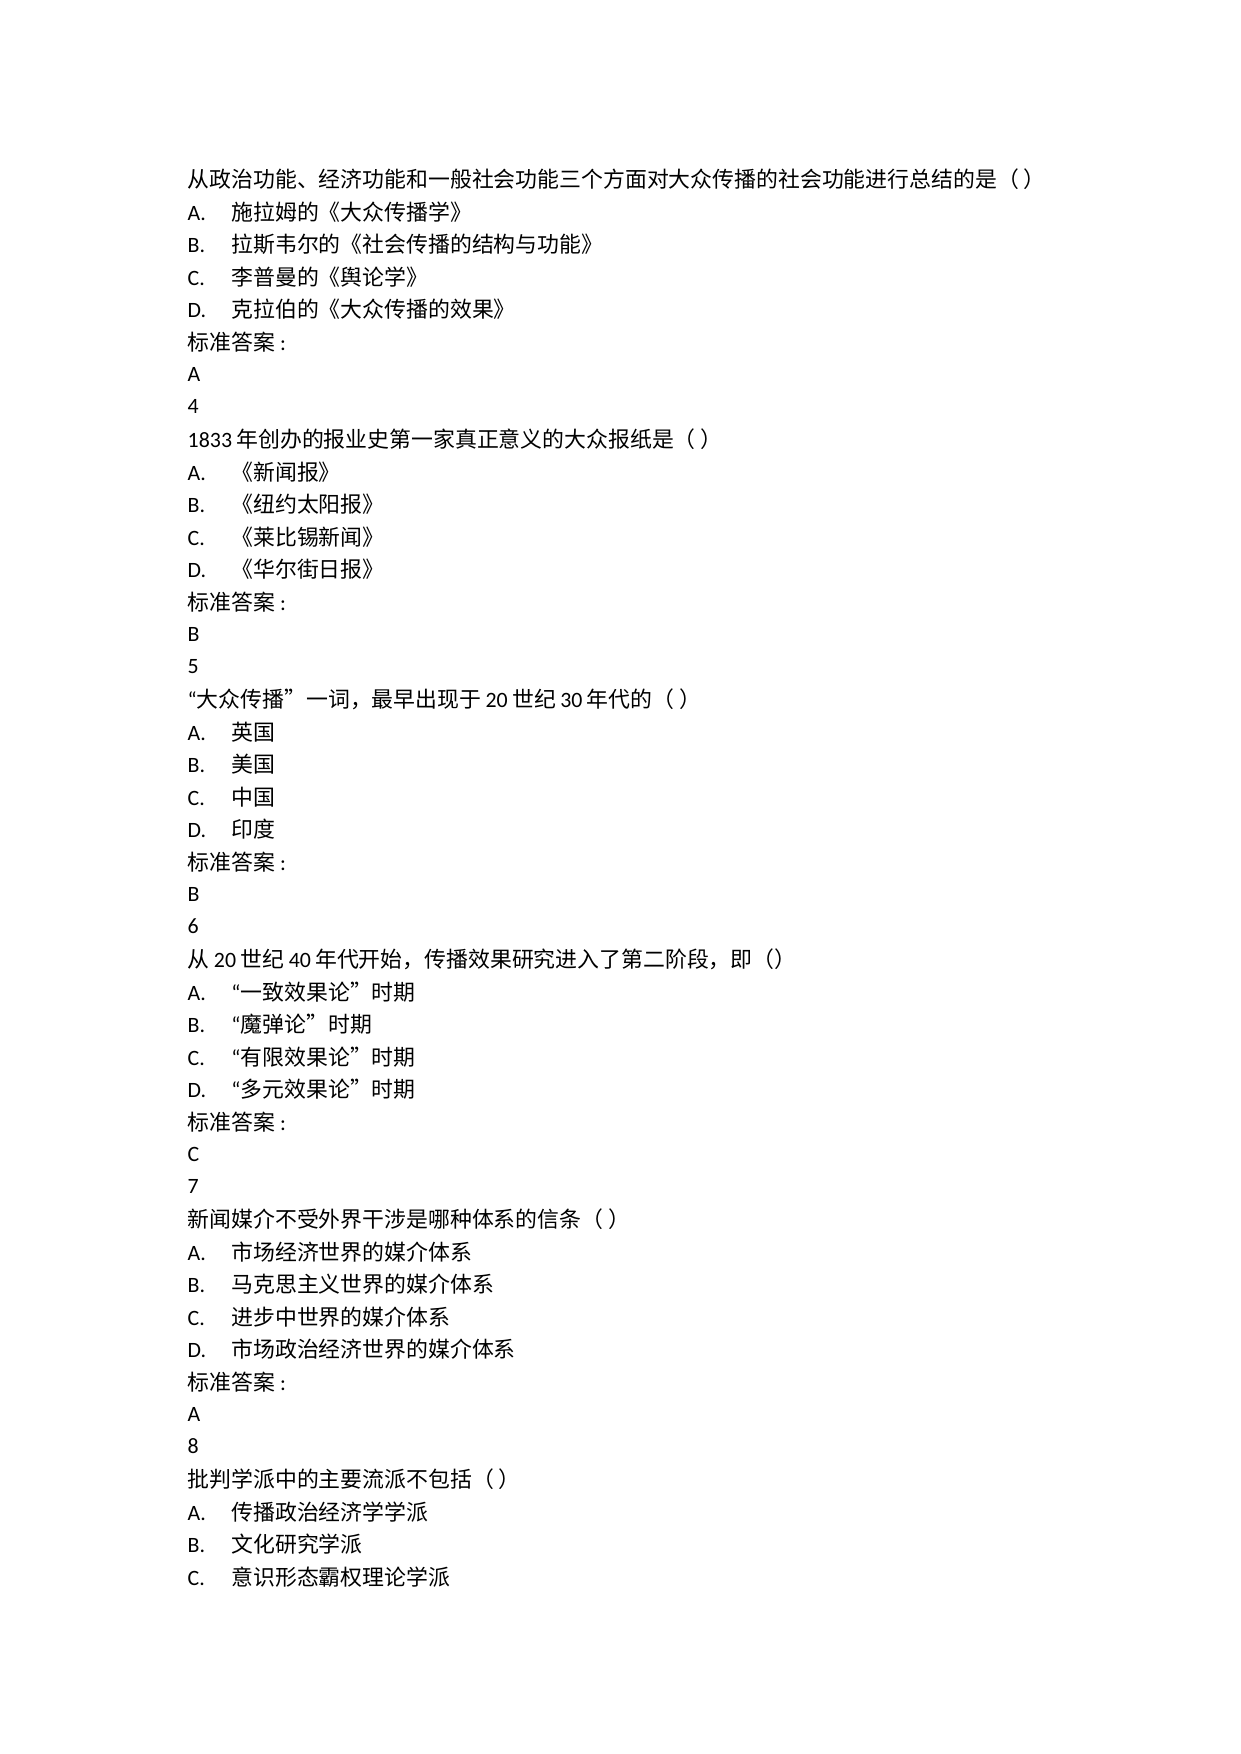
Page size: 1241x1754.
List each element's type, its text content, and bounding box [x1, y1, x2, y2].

text C [187, 1137, 1053, 1169]
text 批判学派中的主要流派不包括（ ） [187, 1462, 1053, 1494]
text D. 《华尔街日报》 [187, 552, 1053, 584]
text 新闻媒介不受外界干涉是哪种体系的信条（ ） [187, 1202, 1053, 1234]
text 4 [187, 389, 1053, 422]
text 标准答案 : [187, 584, 1053, 617]
text 标准答案 : [187, 1104, 1053, 1137]
text B. 美国 [187, 747, 1053, 779]
text 从20世纪40年代开始，传播效果研究进入了第二阶段，即（） [187, 942, 1053, 974]
text “大众传播”一词，最早出现于20世纪30年代的（ ） [187, 682, 1053, 714]
text C. 进步中世界的媒介体系 [187, 1299, 1053, 1332]
text A. 英国 [187, 714, 1053, 747]
text A [187, 357, 1053, 389]
text D. 市场政治经济世界的媒介体系 [187, 1332, 1053, 1364]
text A. 传播政治经济学学派 [187, 1494, 1053, 1527]
text B. 文化研究学派 [187, 1527, 1053, 1559]
text C. 意识形态霸权理论学派 [187, 1559, 1053, 1592]
text B [187, 617, 1053, 649]
text 5 [187, 649, 1053, 682]
text B [187, 877, 1053, 909]
text 标准答案 : [187, 1364, 1053, 1397]
text C. 中国 [187, 779, 1053, 812]
text B. 《纽约太阳报》 [187, 487, 1053, 519]
text 8 [187, 1429, 1053, 1462]
text A. 施拉姆的《大众传播学》 [187, 194, 1053, 227]
text A. 市场经济世界的媒介体系 [187, 1234, 1053, 1267]
text 标准答案 : [187, 844, 1053, 877]
text B. 马克思主义世界的媒介体系 [187, 1267, 1053, 1299]
text A. “一致效果论”时期 [187, 974, 1053, 1007]
text C. 《莱比锡新闻》 [187, 519, 1053, 552]
text D. 克拉伯的《大众传播的效果》 [187, 292, 1053, 324]
text 1833年创办的报业史第一家真正意义的大众报纸是（ ） [187, 422, 1053, 454]
text 标准答案 : [187, 324, 1053, 357]
text D. 印度 [187, 812, 1053, 844]
text B. “魔弹论”时期 [187, 1007, 1053, 1039]
text B. 拉斯韦尔的《社会传播的结构与功能》 [187, 227, 1053, 259]
text C. 李普曼的《舆论学》 [187, 259, 1053, 292]
text 7 [187, 1169, 1053, 1202]
text A. 《新闻报》 [187, 454, 1053, 487]
text 6 [187, 909, 1053, 942]
text D. “多元效果论”时期 [187, 1072, 1053, 1104]
text C. “有限效果论”时期 [187, 1039, 1053, 1072]
text A [187, 1397, 1053, 1429]
text 从政治功能、经济功能和一般社会功能三个方面对大众传播的社会功能进行总结的是（ ） [187, 162, 1053, 194]
